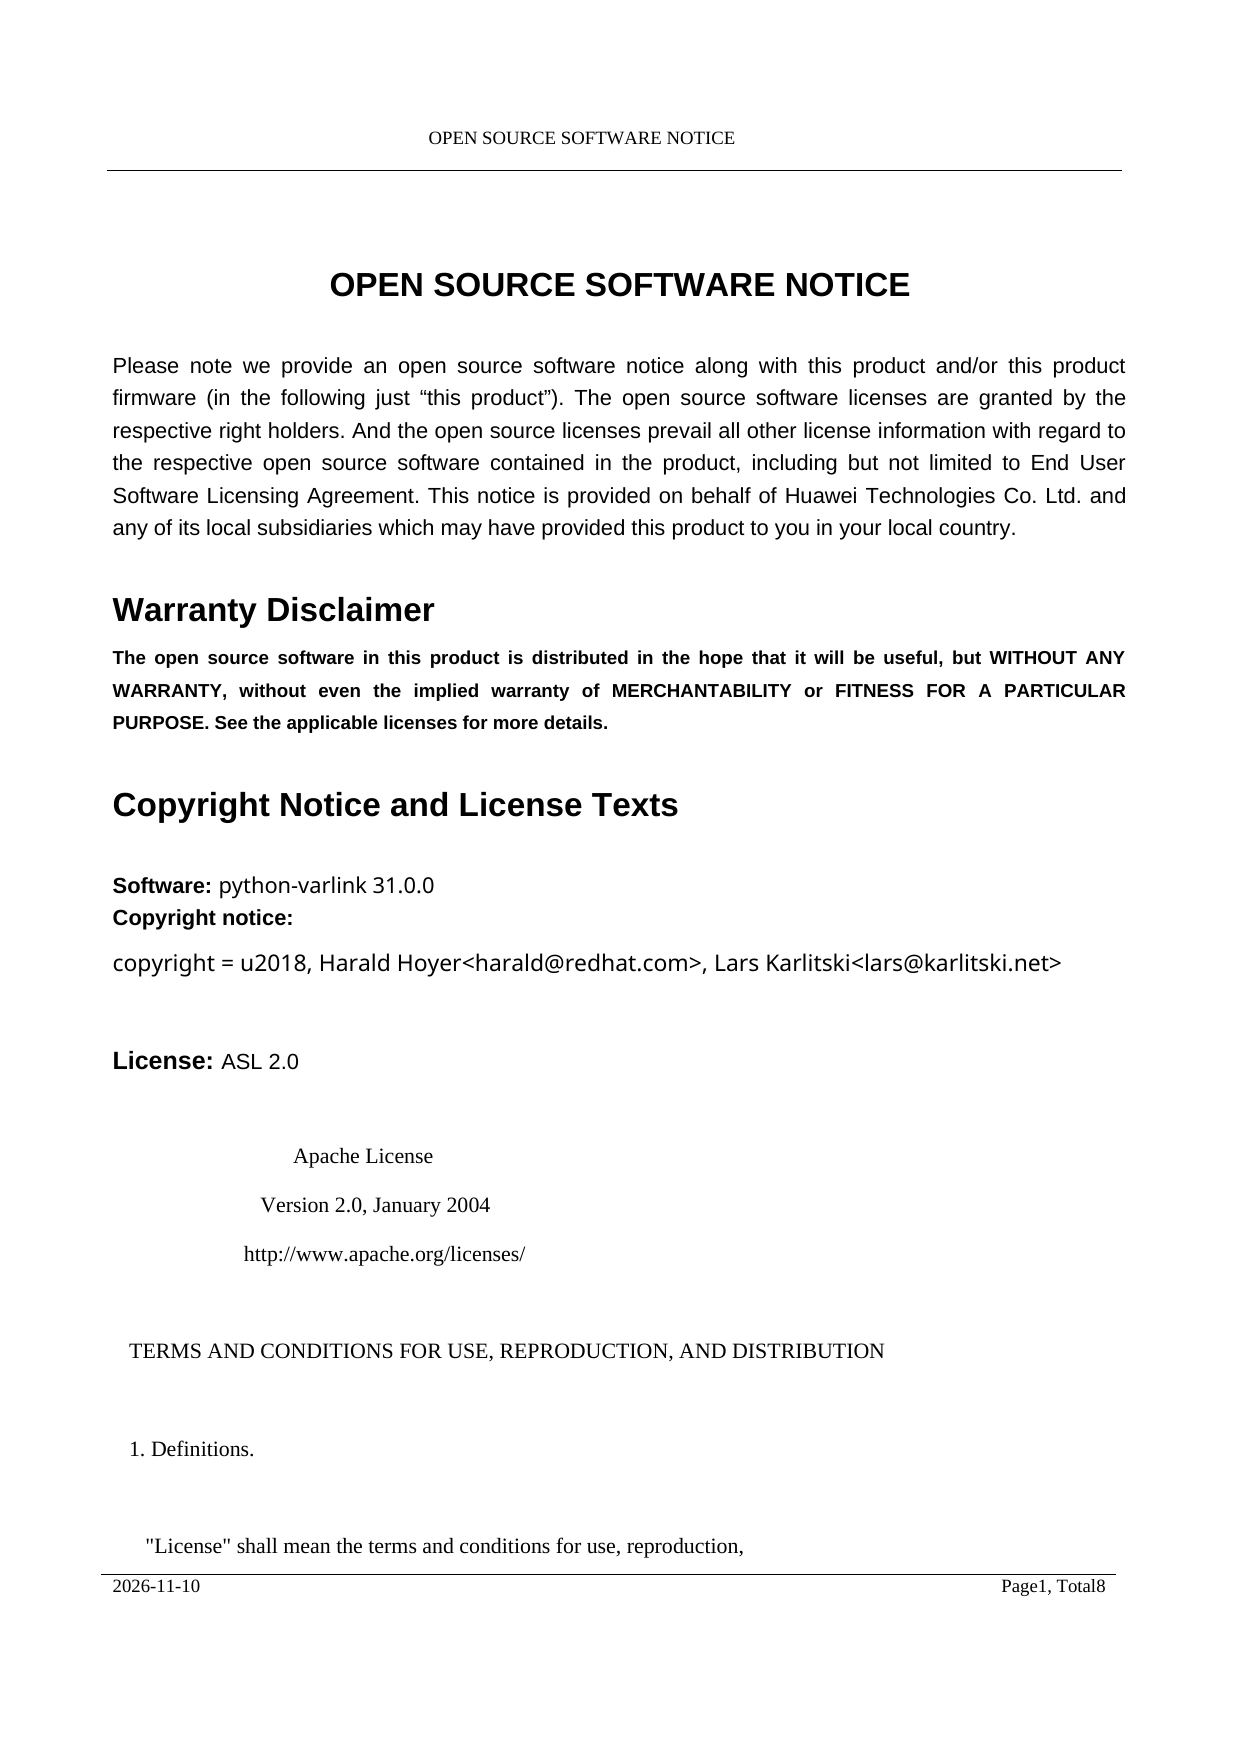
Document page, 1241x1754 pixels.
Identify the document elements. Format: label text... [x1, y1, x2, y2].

text copyright = u2018, Harald Hoyer<harald@redhat.com>, Lars Karlitski<lars@karlitski.net> [112, 947, 1128, 1028]
text Copyright notice: [112, 901, 1128, 934]
text Software: python-varlink 31.0.0 [112, 869, 1128, 901]
text Copyright Notice and License Texts [112, 771, 1128, 836]
text Please note we provide an open source software notice along with this product and/or this product firmware (in the following just “this product”). The open source software licenses are granted by the respective right holders. And the open source licenses prevail all other license information with regard to the respective open source software contained in the product, including but not limited to End User Software Licensing Agreement. This notice is provided on behalf of Huawei Technologies Co. Ltd. and any of its local subsidiaries which may have provided this product to you in your local country. [112, 349, 1128, 544]
text License: ASL 2.0 [112, 1044, 1128, 1077]
text OPEN SOURCE SOFTWARE NOTICE [112, 251, 1128, 316]
text The open source software in this product is distributed in the hope that it will be useful, but WITHOUT ANY WARRANTY, without even the implied warranty of MERCHANTABILITY or FITNESS FOR A PARTICULAR PURPOSE. See the applicable licenses for more details. [112, 641, 1128, 739]
text Warranty Disclaimer [112, 576, 1128, 641]
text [112, 1091, 1128, 1562]
